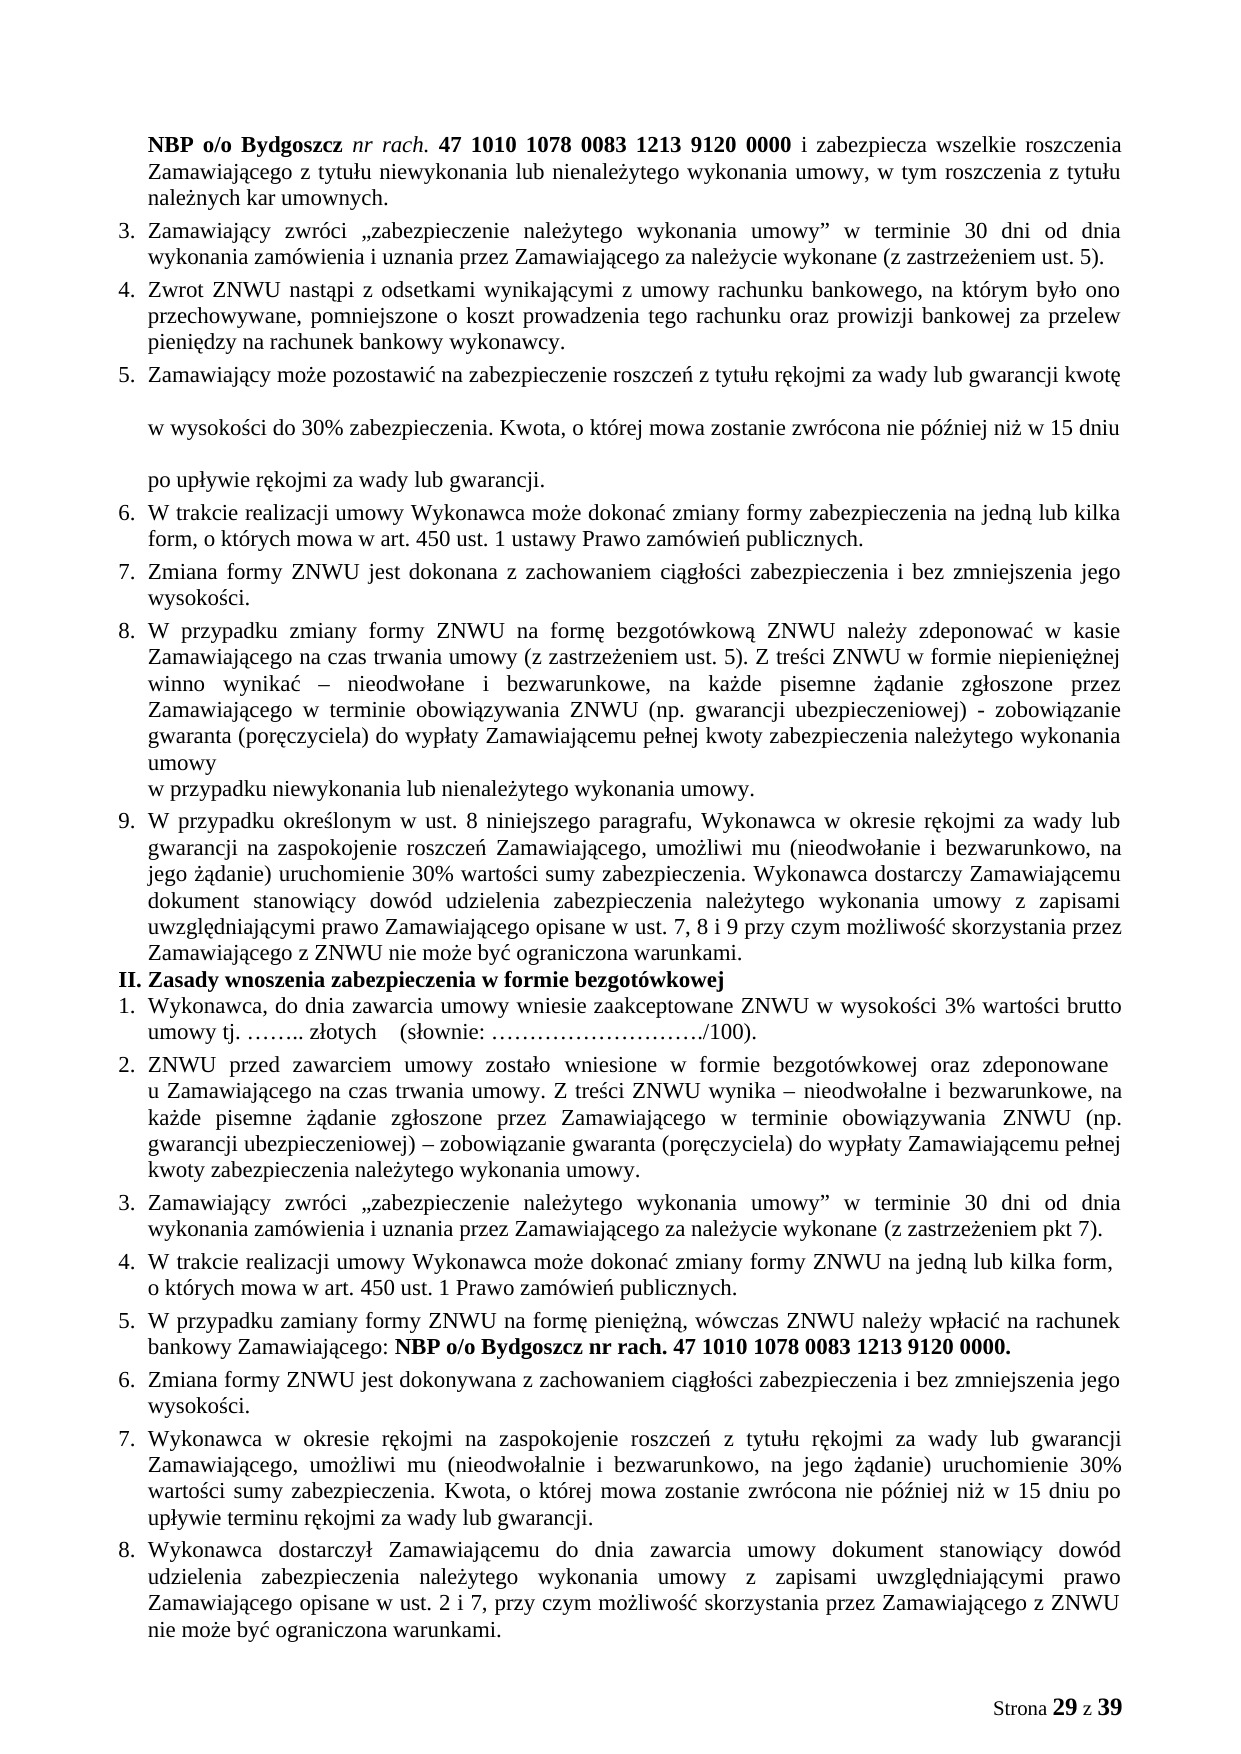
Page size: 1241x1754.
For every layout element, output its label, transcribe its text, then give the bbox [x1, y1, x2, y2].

list Wykonawca, do dnia zawarcia umowy wniesie zaakceptowane ZNWU w wysokości 3% wartości brutto umowy tj. …….. złotych (słownie: ………………………./100). [118, 992, 1122, 1045]
list W przypadku zamiany formy ZNWU na formę pieniężną, wówczas ZNWU należy wpłacić na rachunek bankowy Zamawiającego: NBP o/o Bydgoszcz nr rach. 47 1010 1078 0083 1213 9120 0000. [118, 1307, 1122, 1360]
list Zamawiający zwróci „zabezpieczenie należytego wykonania umowy” w terminie 30 dni od dnia wykonania zamówienia i uznania przez Zamawiającego za należycie wykonane (z zastrzeżeniem pkt 7). [118, 1189, 1122, 1242]
list W trakcie realizacji umowy Wykonawca może dokonać zmiany formy zabezpieczenia na jedną lub kilka form, o których mowa w art. 450 ust. 1 ustawy Prawo zamówień publicznych. [118, 499, 1122, 552]
list W przypadku określonym w ust. 8 niniejszego paragrafu, Wykonawca w okresie rękojmi za wady lub gwarancji na zaspokojenie roszczeń Zamawiającego, umożliwi mu (nieodwołanie i bezwarunkowo, na jego żądanie) uruchomienie 30% wartości sumy zabezpieczenia. Wykonawca dostarczy Zamawiającemu dokument stanowiący dowód udzielenia zabezpieczenia należytego wykonania umowy z zapisami uwzględniającymi prawo Zamawiającego opisane w ust. 7, 8 i 9 przy czym możliwość skorzystania przez Zamawiającego z ZNWU nie może być ograniczona warunkami. [118, 808, 1122, 966]
list Zmiana formy ZNWU jest dokonana z zachowaniem ciągłości zabezpieczenia i bez zmniejszenia jego wysokości. [118, 558, 1122, 611]
text NBP o/o Bydgoszcz nr rach. 47 1010 1078 0083 1213 9120 0000 i zabezpiecza wszelkie roszczenia Zamawiającego z tytułu niewykonania lub nienależytego wykonania umowy, w tym roszczenia z tytułu należnych kar umownych. [148, 131, 1122, 210]
list Zamawiający może pozostawić na zabezpieczenie roszczeń z tytułu rękojmi za wady lub gwarancji kwotę w wysokości do 30% zabezpieczenia. Kwota, o której mowa zostanie zwrócona nie później niż w 15 dniu po upływie rękojmi za wady lub gwarancji. [118, 361, 1122, 493]
list Wykonawca dostarczył Zamawiającemu do dnia zawarcia umowy dokument stanowiący dowód udzielenia zabezpieczenia należytego wykonania umowy z zapisami uwzględniającymi prawo Zamawiającego opisane w ust. 2 i 7, przy czym możliwość skorzystania przez Zamawiającego z ZNWU nie może być ograniczona warunkami. [118, 1537, 1122, 1642]
list Zwrot ZNWU nastąpi z odsetkami wynikającymi z umowy rachunku bankowego, na którym było ono przechowywane, pomniejszone o koszt prowadzenia tego rachunku oraz prowizji bankowej za przelew pieniędzy na rachunek bankowy wykonawcy. [118, 276, 1122, 355]
list Zmiana formy ZNWU jest dokonywana z zachowaniem ciągłości zabezpieczenia i bez zmniejszenia jego wysokości. [118, 1366, 1122, 1419]
list W trakcie realizacji umowy Wykonawca może dokonać zmiany formy ZNWU na jedną lub kilka form, o których mowa w art. 450 ust. 1 Prawo zamówień publicznych. [118, 1248, 1122, 1301]
list Zamawiający zwróci „zabezpieczenie należytego wykonania umowy” w terminie 30 dni od dnia wykonania zamówienia i uznania przez Zamawiającego za należycie wykonane (z zastrzeżeniem ust. 5). [118, 217, 1122, 269]
list ZNWU przed zawarciem umowy zostało wniesione w formie bezgotówkowej oraz zdeponowane u Zamawiającego na czas trwania umowy. Z treści ZNWU wynika – nieodwołalne i bezwarunkowe, na każde pisemne żądanie zgłoszone przez Zamawiającego w terminie obowiązywania ZNWU (np. gwarancji ubezpieczeniowej) – zobowiązanie gwaranta (poręczyciela) do wypłaty Zamawiającemu pełnej kwoty zabezpieczenia należytego wykonania umowy. [118, 1051, 1122, 1183]
list W przypadku zmiany formy ZNWU na formę bezgotówkową ZNWU należy zdeponować w kasie Zamawiającego na czas trwania umowy (z zastrzeżeniem ust. 5). Z treści ZNWU w formie niepieniężnej winno wynikać – nieodwołane i bezwarunkowe, na każde pisemne żądanie zgłoszone przez Zamawiającego w terminie obowiązywania ZNWU (np. gwarancji ubezpieczeniowej) - zobowiązanie gwaranta (poręczyciela) do wypłaty Zamawiającemu pełnej kwoty zabezpieczenia należytego wykonania umowy w przypadku niewykonania lub nienależytego wykonania umowy. [118, 617, 1122, 801]
list Zasady wnoszenia zabezpieczenia w formie bezgotówkowej [118, 966, 1122, 992]
list Wykonawca w okresie rękojmi na zaspokojenie roszczeń z tytułu rękojmi za wady lub gwarancji Zamawiającego, umożliwi mu (nieodwołalnie i bezwarunkowo, na jego żądanie) uruchomienie 30% wartości sumy zabezpieczenia. Kwota, o której mowa zostanie zwrócona nie później niż w 15 dniu po upływie terminu rękojmi za wady lub gwarancji. [118, 1425, 1122, 1530]
